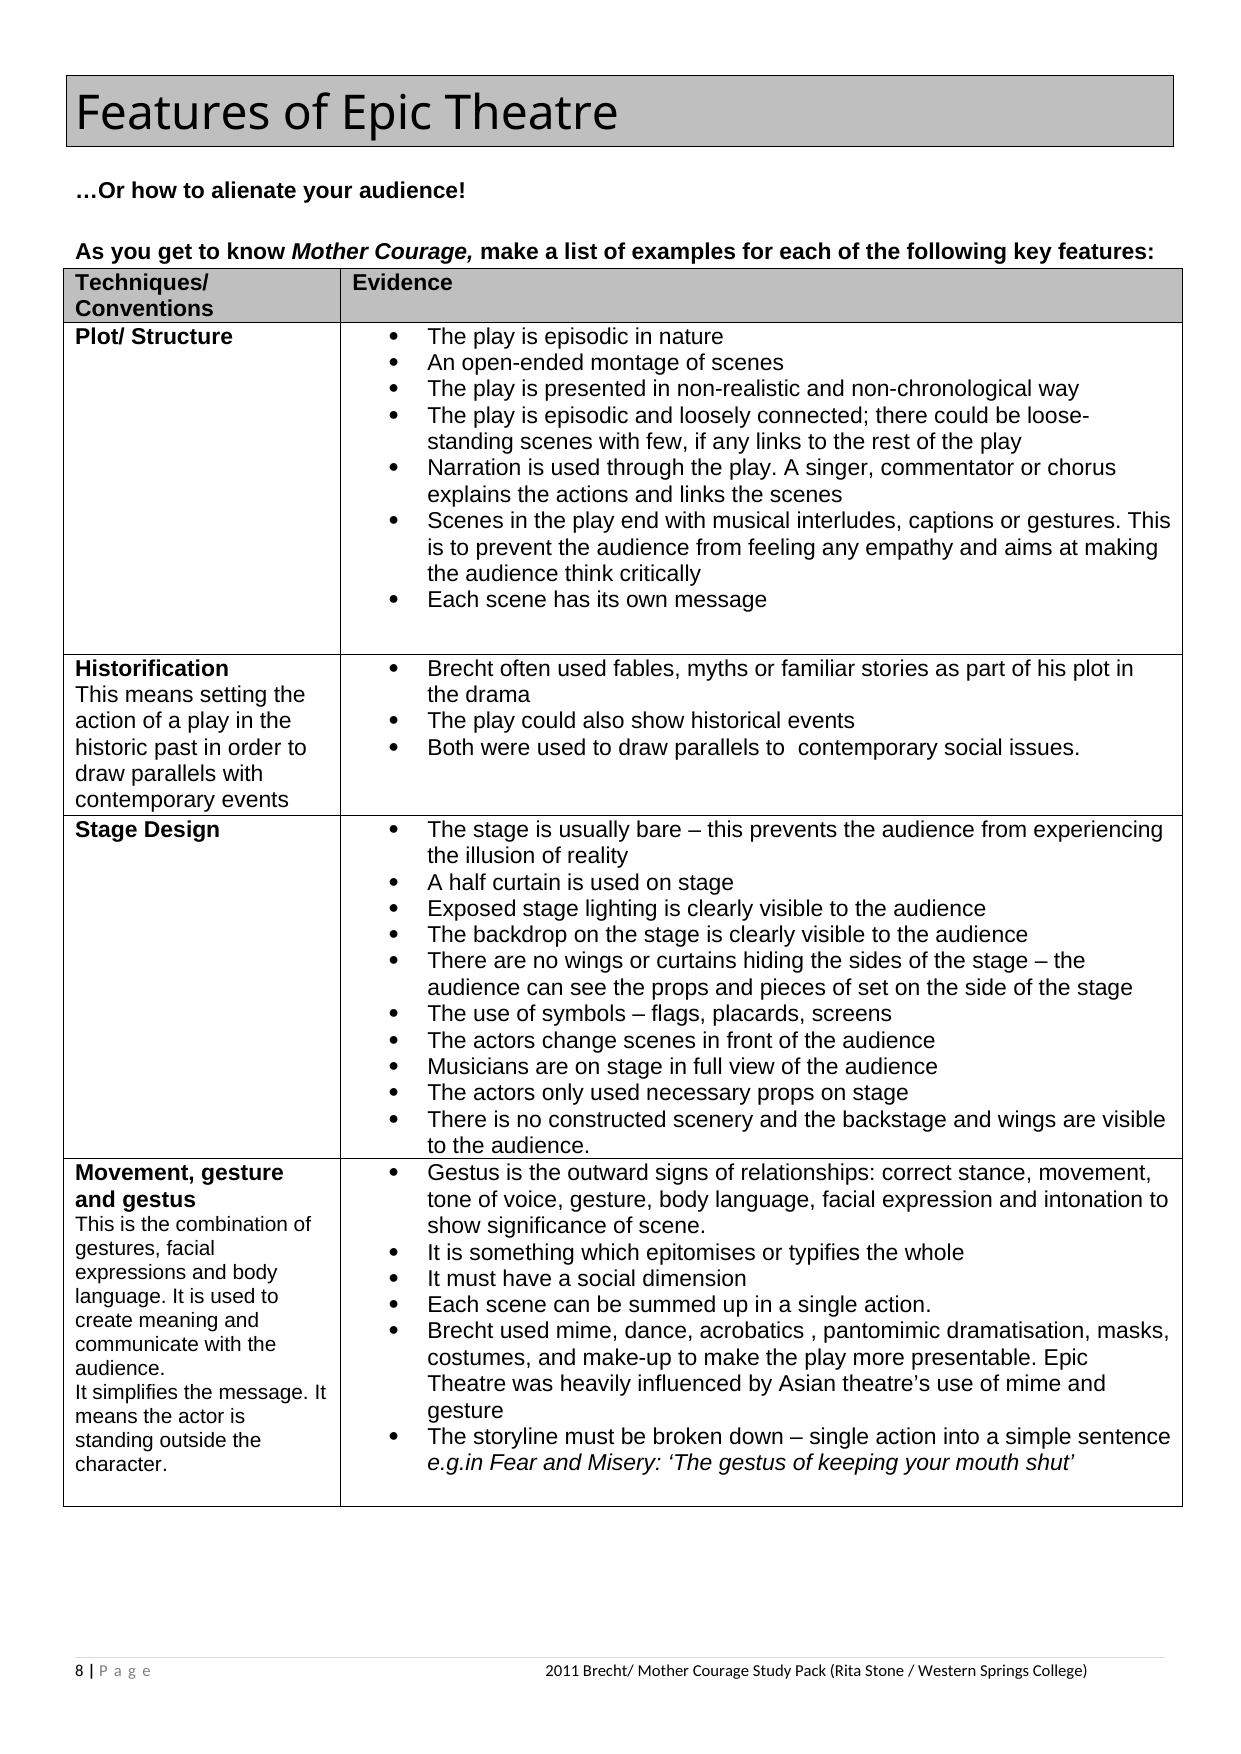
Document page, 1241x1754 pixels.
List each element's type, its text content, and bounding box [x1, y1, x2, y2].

table_cell Brecht often used fables, myths or familiar stories as part of his plot in the drama The play could also show historical events Both were used to draw parallels to contemporary social issues. [341, 655, 1182, 815]
table_cell Historification This means setting the action of a play in the historic past in order to draw parallels with contemporary events [64, 655, 340, 815]
text As you get to know Mother Courage, make a list of examples for each of the following key features: [75, 238, 1165, 264]
table_cell Gestus is the outward signs of relationships: correct stance, movement, tone of voice, gesture, body language, facial expression and intonation to show significance of scene. It is something which epitomises or typifies the whole It must have a social dimension Each scene can be summed up in a single action. Brecht used mime, dance, acrobatics , pantomimic dramatisation, masks, costumes, and make-up to make the play more presentable. Epic Theatre was heavily influenced by Asian theatre’s use of mime and gesture The storyline must be broken down – single action into a simple sentence e.g.in Fear and Misery: ‘The gestus of keeping your mouth shut’ [341, 1159, 1182, 1506]
text Features of Epic Theatre [67, 76, 1173, 146]
table_header Techniques/ Conventions [64, 269, 340, 322]
table_cell Stage Design [64, 816, 340, 1158]
table_cell The stage is usually bare – this prevents the audience from experiencing the illusion of reality A half curtain is used on stage Exposed stage lighting is clearly visible to the audience The backdrop on the stage is clearly visible to the audience There are no wings or curtains hiding the sides of the stage – the audience can see the props and pieces of set on the side of the stage The use of symbols – flags, placards, screens The actors change scenes in front of the audience Musicians are on stage in full view of the audience The actors only used necessary props on stage There is no constructed scenery and the backstage and wings are visible to the audience. [341, 816, 1182, 1158]
table_cell The play is episodic in nature An open-ended montage of scenes The play is presented in non-realistic and non-chronological way The play is episodic and loosely connected; there could be loose-standing scenes with few, if any links to the rest of the play Narration is used through the play. A singer, commentator or chorus explains the actions and links the scenes Scenes in the play end with musical interludes, captions or gestures. This is to prevent the audience from feeling any empathy and aims at making the audience think critically Each scene has its own message [341, 323, 1182, 653]
table_cell Movement, gesture and gestus This is the combination of gestures, facial expressions and body language. It is used to create meaning and communicate with the audience. It simplifies the message. It means the actor is standing outside the character. [64, 1159, 340, 1506]
table_cell Plot/ Structure [64, 323, 340, 653]
text …Or how to alienate your audience! [75, 177, 1165, 203]
table_header Evidence [341, 269, 1182, 322]
